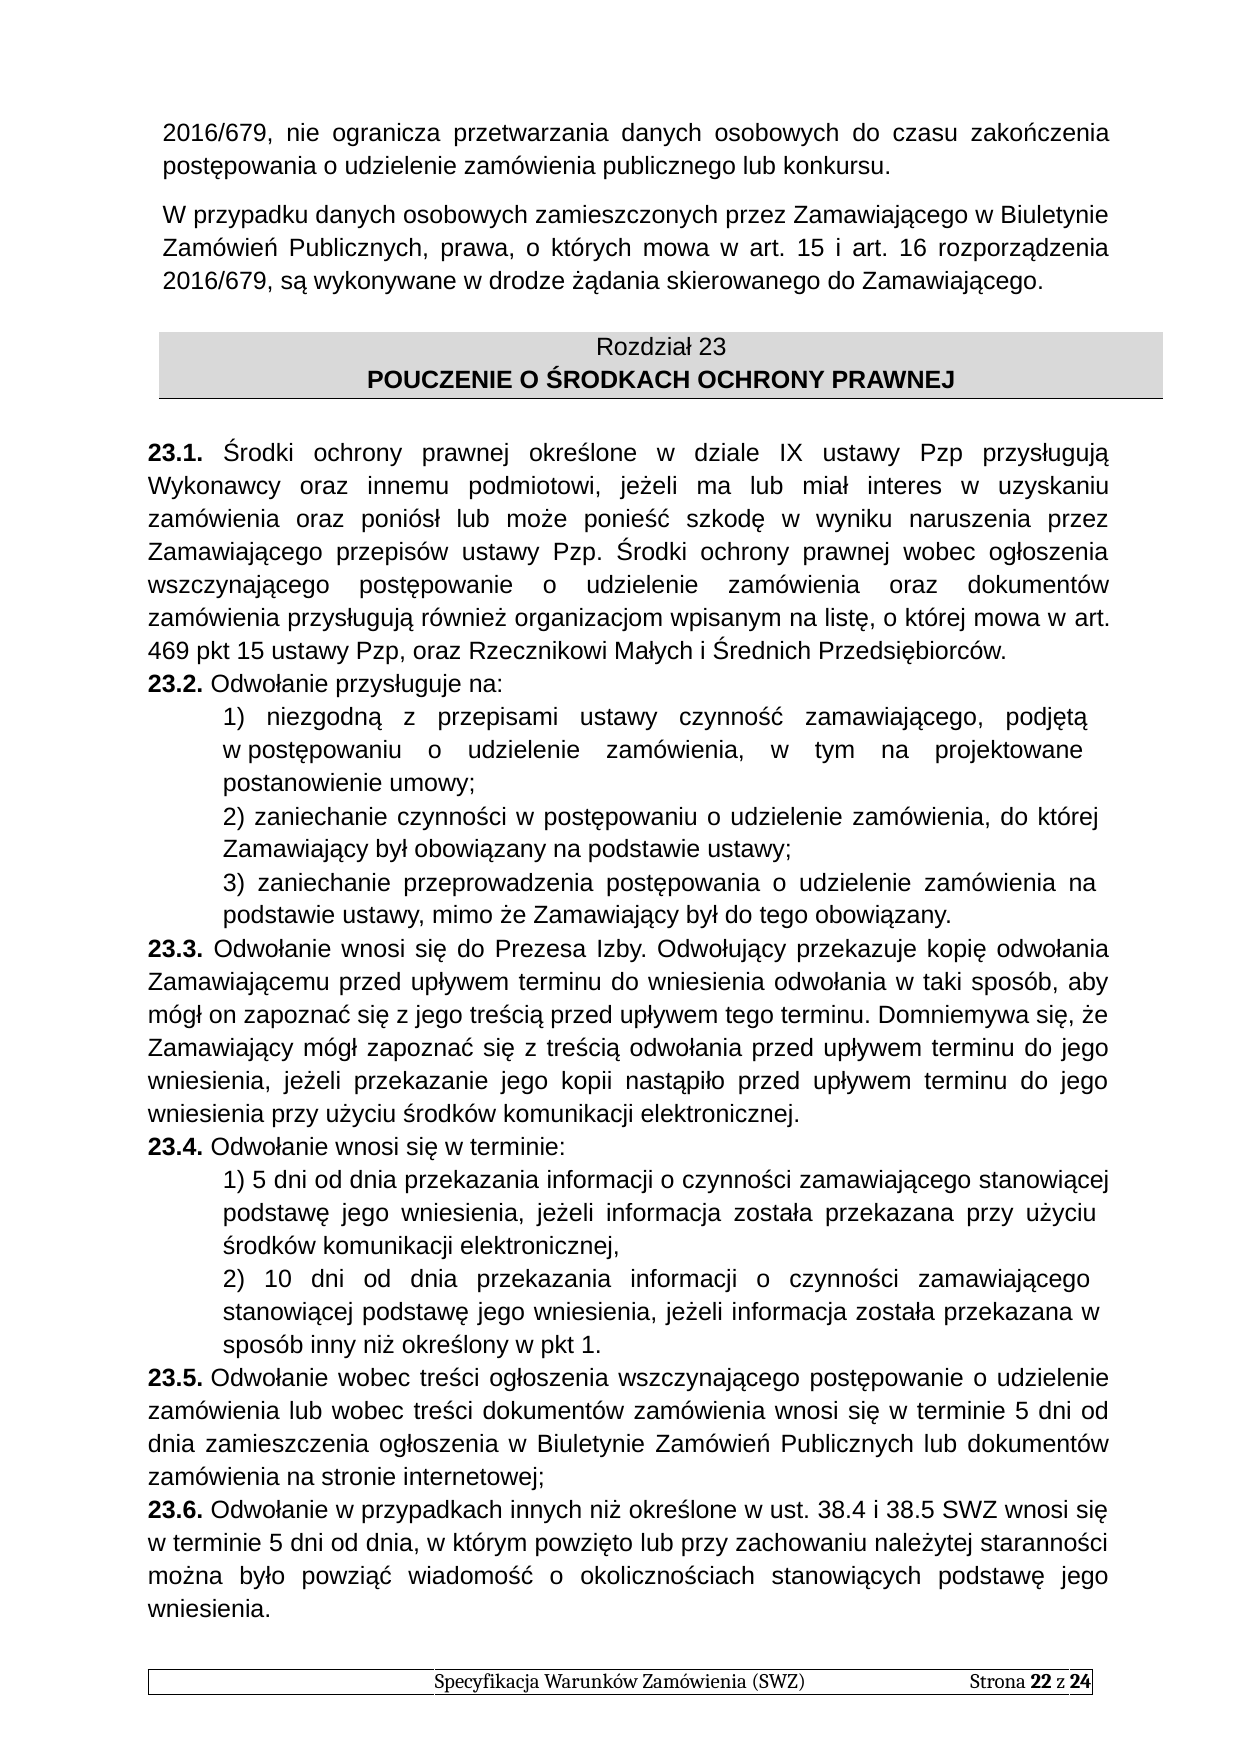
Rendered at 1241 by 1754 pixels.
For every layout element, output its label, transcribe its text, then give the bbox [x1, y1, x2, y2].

text 2) 10 dni od dnia przekazania informacji o czynności zamawiającego stanowiącej podstawę jego wniesienia, jeżeli informacja została przekazana w sposób inny niż określony w pkt 1. [148, 1264, 1110, 1358]
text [162, 118, 1110, 180]
text 3) zaniechanie przeprowadzenia postępowania o udzielenie zamówienia na podstawie ustawy, mimo że Zamawiający był do tego obowiązany. [148, 867, 1110, 929]
text 23.4. Odwołanie wnosi się w terminie: [148, 1132, 1110, 1160]
text 1) 5 dni od dnia przekazania informacji o czynności zamawiającego stanowiącej podstawę jego wniesienia, jeżeli informacja została przekazana przy użyciu środków komunikacji elektronicznej, [148, 1165, 1110, 1259]
text 23.2. Odwołanie przysługuje na: [148, 669, 1110, 698]
text 23.5. Odwołanie wobec treści ogłoszenia wszczynającego postępowanie o udzielenie zamówienia lub wobec treści dokumentów zamówienia wnosi się w terminie 5 dni od dnia zamieszczenia ogłoszenia w Biuletynie Zamówień Publicznych lub dokumentów zamówienia na stronie internetowej; [148, 1363, 1110, 1491]
text 23.3. Odwołanie wnosi się do Prezesa Izby. Odwołujący przekazuje kopię odwołania Zamawiającemu przed upływem terminu do wniesienia odwołania w taki sposób, aby mógł on zapoznać się z jego treścią przed upływem tego terminu. Domniemywa się, że Zamawiający mógł zapoznać się z treścią odwołania przed upływem terminu do jego wniesienia, jeżeli przekazanie jego kopii nastąpiło przed upływem terminu do jego wniesienia przy użyciu środków komunikacji elektronicznej. [148, 933, 1110, 1127]
text 2) zaniechanie czynności w postępowaniu o udzielenie zamówienia, do której Zamawiający był obowiązany na podstawie ustawy; [148, 801, 1110, 863]
text W przypadku danych osobowych zamieszczonych przez Zamawiającego w Biuletynie Zamówień Publicznych, prawa, o których mowa w art. 15 i art. 16 rozporządzenia 2016/679, są wykonywane w drodze żądania skierowanego do Zamawiającego. [162, 200, 1110, 294]
table_header Rozdział 23 POUCZENIE O ŚRODKACH OCHRONY PRAWNEJ [159, 332, 1163, 398]
text 23.1. Środki ochrony prawnej określone w dziale IX ustawy Pzp przysługują Wykonawcy oraz innemu podmiotowi, jeżeli ma lub miał interes w uzyskaniu zamówienia oraz poniósł lub może ponieść szkodę w wyniku naruszenia przez Zamawiającego przepisów ustawy Pzp. Środki ochrony prawnej wobec ogłoszenia wszczynającego postępowanie o udzielenie zamówienia oraz dokumentów zamówienia przysługują również organizacjom wpisanym na listę, o której mowa w art. 469 pkt 15 ustawy Pzp, oraz Rzecznikowi Małych i Średnich Przedsiębiorców. [148, 438, 1110, 665]
text 1) niezgodną z przepisami ustawy czynność zamawiającego, podjętą w postępowaniu o udzielenie zamówienia, w tym na projektowane postanowienie umowy; [148, 702, 1110, 797]
text 23.6. Odwołanie w przypadkach innych niż określone w ust. 38.4 i 38.5 SWZ wnosi się w terminie 5 dni od dnia, w którym powzięto lub przy zachowaniu należytej staranności można było powziąć wiadomość o okolicznościach stanowiących podstawę jego wniesienia. [148, 1495, 1110, 1623]
